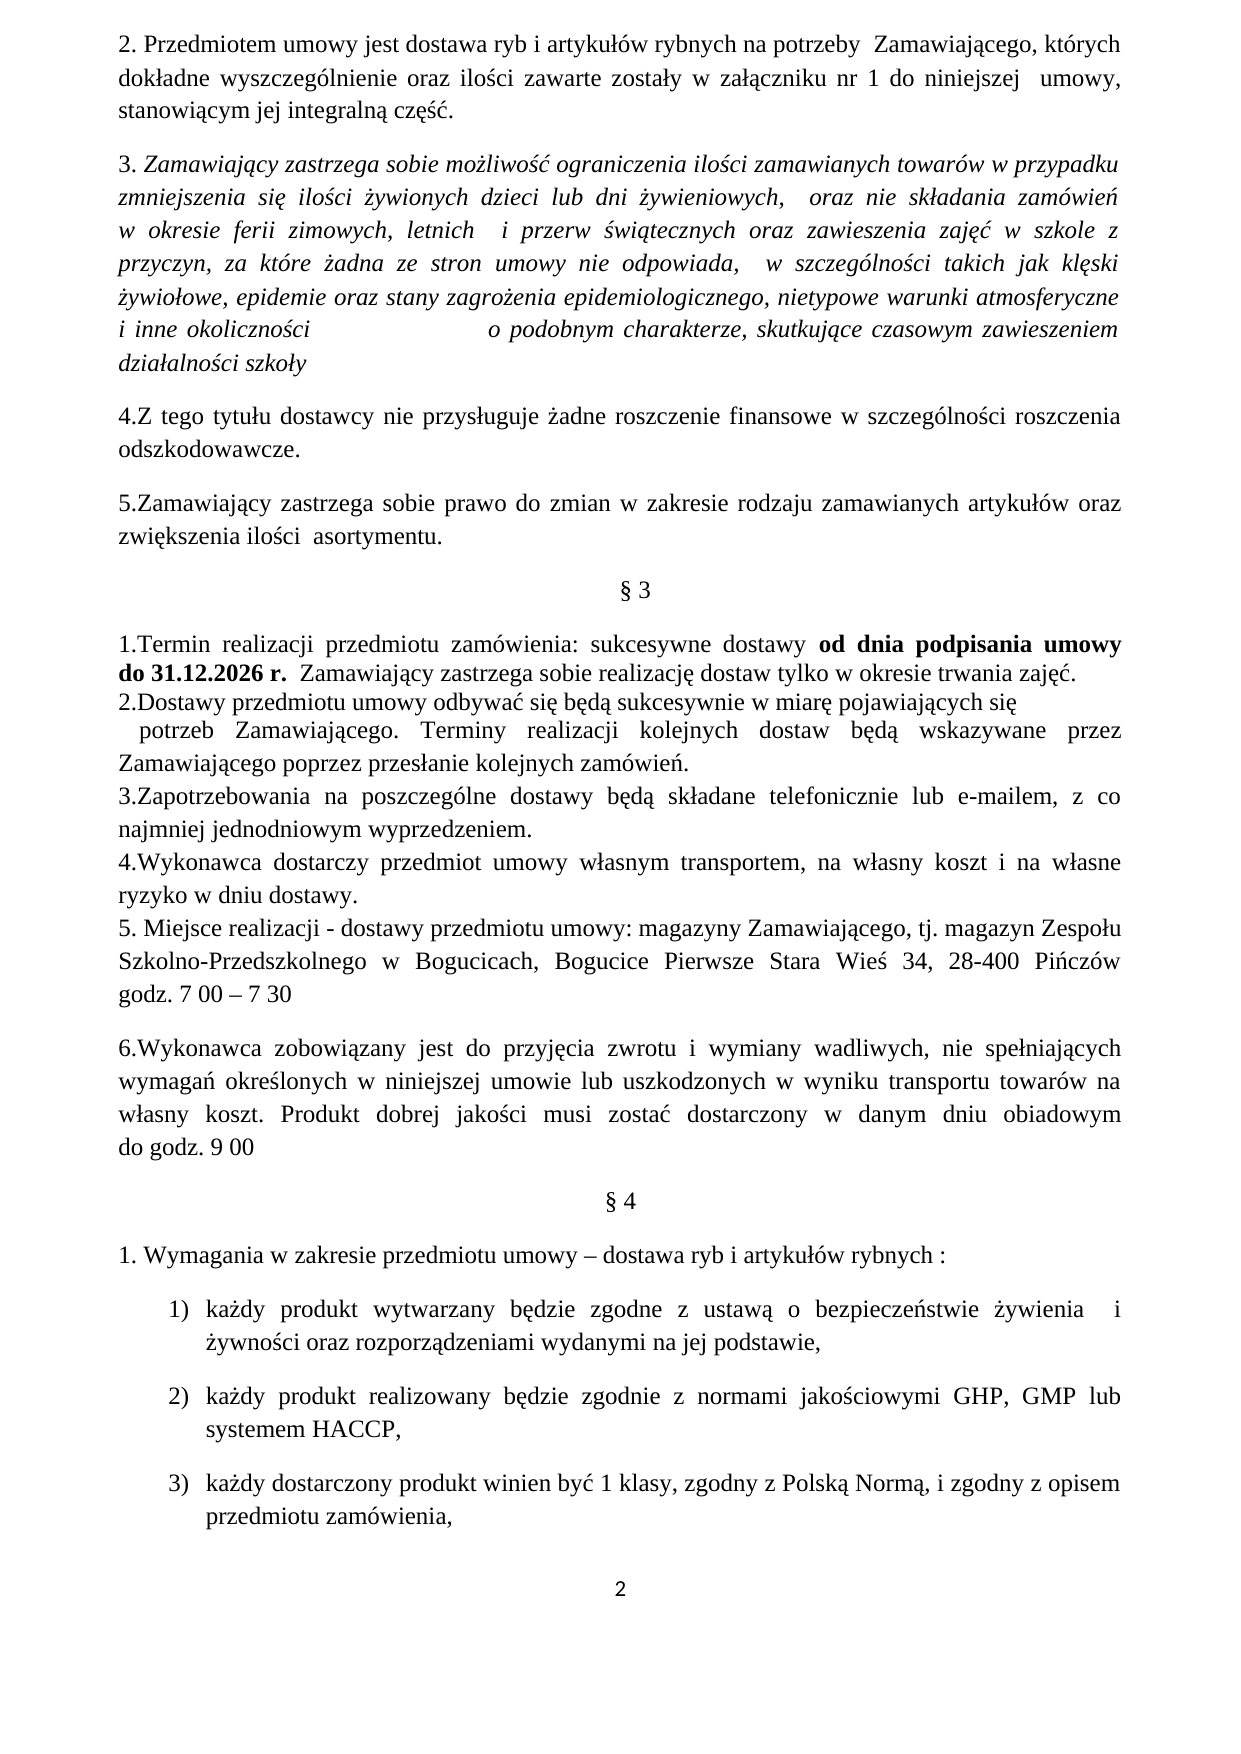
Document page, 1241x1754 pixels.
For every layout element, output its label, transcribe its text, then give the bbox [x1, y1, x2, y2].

list każdy produkt realizowany będzie zgodnie z normami jakościowymi GHP, GMP lub systemem HACCP, [168, 1381, 1122, 1443]
text 3.Zapotrzebowania na poszczególne dostawy będą składane telefonicznie lub e-mailem, z co najmniej jednodniowym wyprzedzeniem. [118, 781, 1122, 843]
text 1. Wymagania w zakresie przedmiotu umowy – dostawa ryb i artykułów rybnych : [118, 1240, 1122, 1269]
text 5. Miejsce realizacji - dostawy przedmiotu umowy: magazyny Zamawiającego, tj. magazyn Zespołu Szkolno-Przedszkolnego w Bogucicach, Bogucice Pierwsze Stara Wieś 34, 28-400 Pińczów godz. 7 00 – 7 30 [118, 913, 1122, 1008]
text § 3 [148, 575, 1122, 604]
text 6.Wykonawca zobowiązany jest do przyjęcia zwrotu i wymiany wadliwych, nie spełniających wymagań określonych w niniejszej umowie lub uszkodzonych w wyniku transportu towarów na własny koszt. Produkt dobrej jakości musi zostać dostarczony w danym dniu obiadowym do godz. 9 00 [118, 1033, 1122, 1161]
text 2. Przedmiotem umowy jest dostawa ryb i artykułów rybnych na potrzeby Zamawiającego, których dokładne wyszczególnienie oraz ilości zawarte zostały w załączniku nr 1 do niniejszej umowy, stanowiącym jej integralną część. [118, 29, 1122, 124]
text 4.Z tego tytułu dostawcy nie przysługuje żadne roszczenie finansowe w szczególności roszczenia odszkodowawcze. [118, 401, 1122, 463]
list każdy produkt wytwarzany będzie zgodne z ustawą o bezpieczeństwie żywienia i żywności oraz rozporządzeniami wydanymi na jej podstawie, [168, 1294, 1122, 1356]
list każdy dostarczony produkt winien być 1 klasy, zgodny z Polską Normą, i zgodny z opisem przedmiotu zamówienia, [168, 1468, 1122, 1529]
text 3. Zamawiający zastrzega sobie możliwość ograniczenia ilości zamawianych towarów w przypadku zmniejszenia się ilości żywionych dzieci lub dni żywieniowych, oraz nie składania zamówień w okresie ferii zimowych, letnich i przerw świątecznych oraz zawieszenia zajęć w szkole z przyczyn, za które żadna ze stron umowy nie odpowiada, w szczególności takich jak klęski żywiołowe, epidemie oraz stany zagrożenia epidemiologicznego, nietypowe warunki atmosferyczne i inne okoliczności o podobnym charakterze, skutkujące czasowym zawieszeniem działalności szkoły [118, 149, 1122, 376]
text 2.Dostawy przedmiotu umowy odbywać się będą sukcesywnie w miarę pojawiających się [118, 687, 1122, 715]
text 1.Termin realizacji przedmiotu zamówienia: sukcesywne dostawy od dnia podpisania umowy do 31.12.2026 r. Zamawiający zastrzega sobie realizację dostaw tylko w okresie trwania zajęć. [118, 629, 1122, 687]
text 5.Zamawiający zastrzega sobie prawo do zmian w zakresie rodzaju zamawianych artykułów oraz zwiększenia ilości asortymentu. [118, 488, 1122, 550]
text § 4 [118, 1186, 1122, 1215]
text potrzeb Zamawiającego. Terminy realizacji kolejnych dostaw będą wskazywane przez Zamawiającego poprzez przesłanie kolejnych zamówień. [118, 715, 1122, 777]
text 4.Wykonawca dostarczy przedmiot umowy własnym transportem, na własny koszt i na własne ryzyko w dniu dostawy. [118, 847, 1122, 909]
